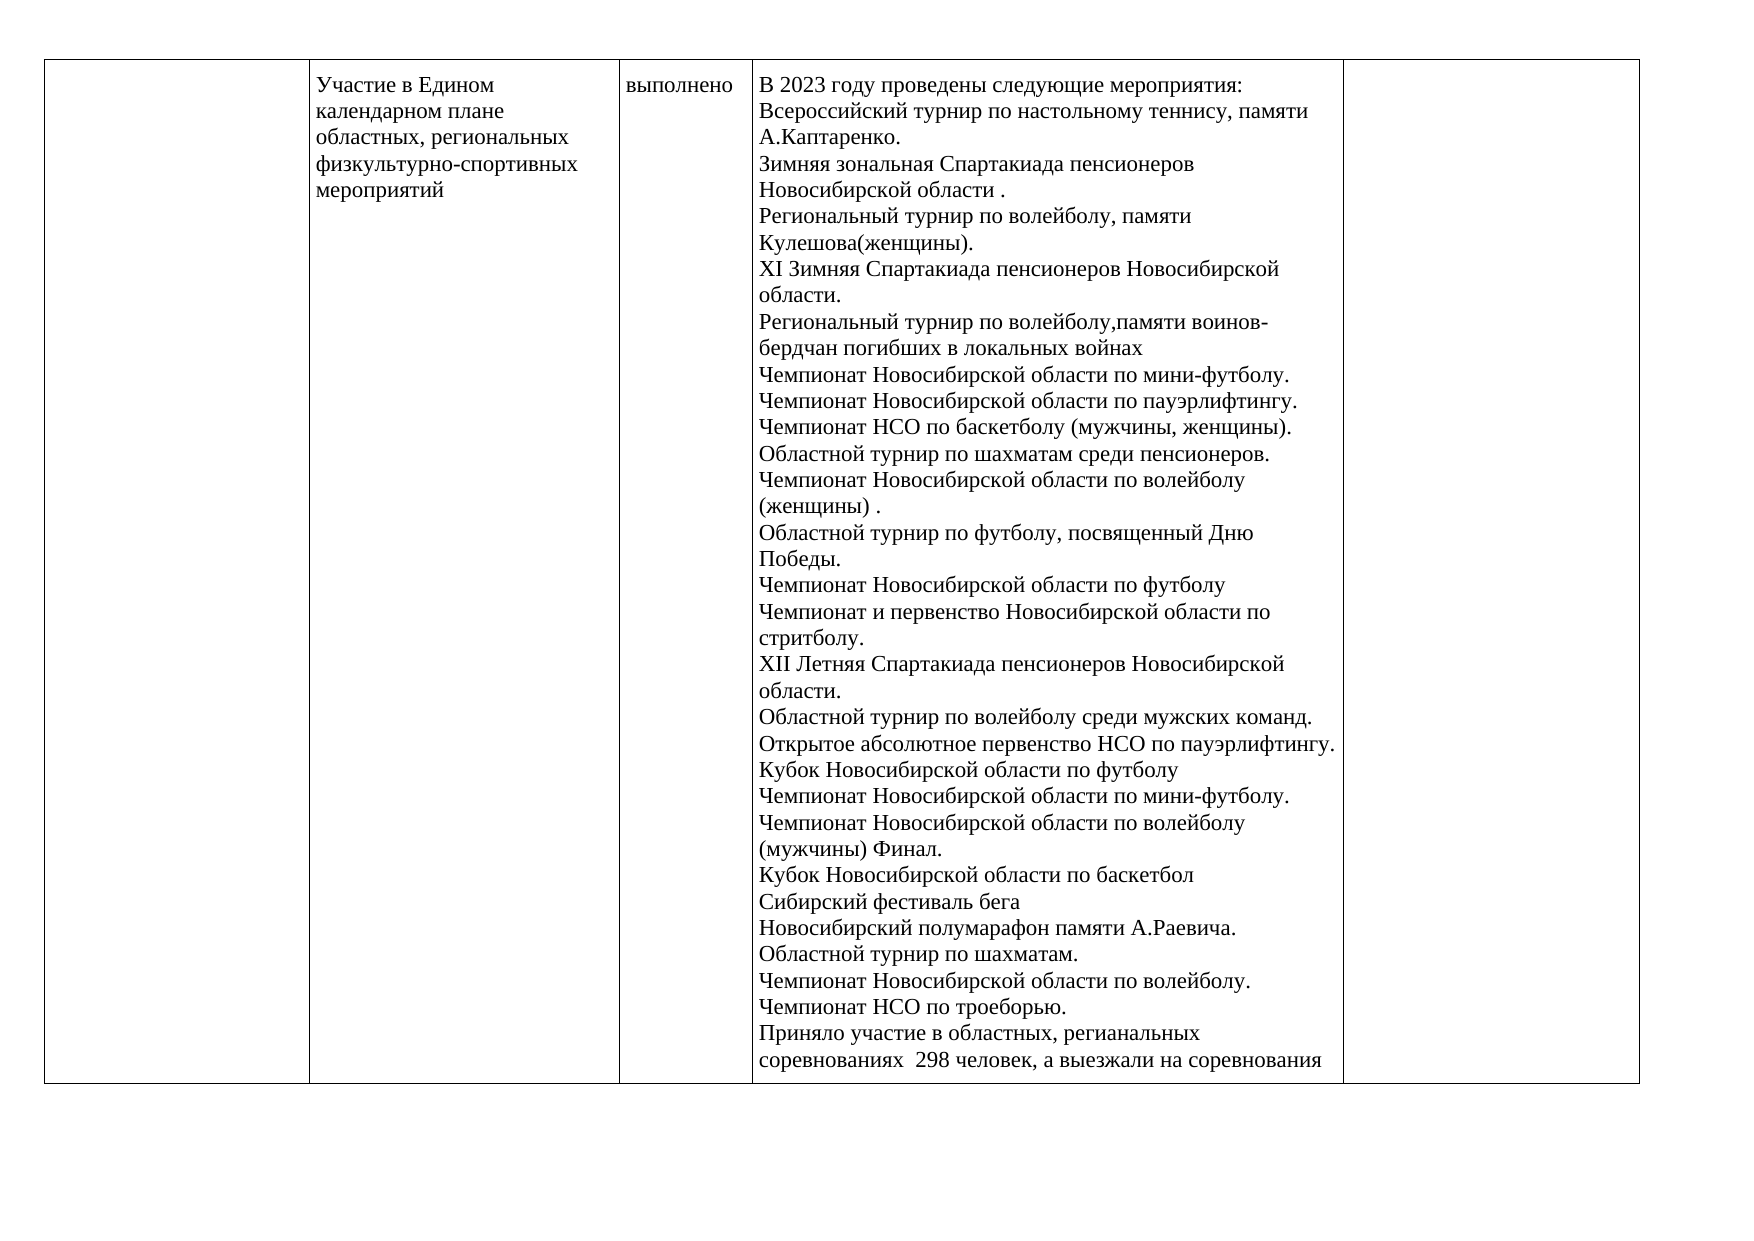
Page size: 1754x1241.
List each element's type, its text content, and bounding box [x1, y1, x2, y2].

table_cell выполнено [620, 60, 752, 1083]
table_cell [1344, 60, 1639, 1083]
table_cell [310, 60, 619, 1083]
